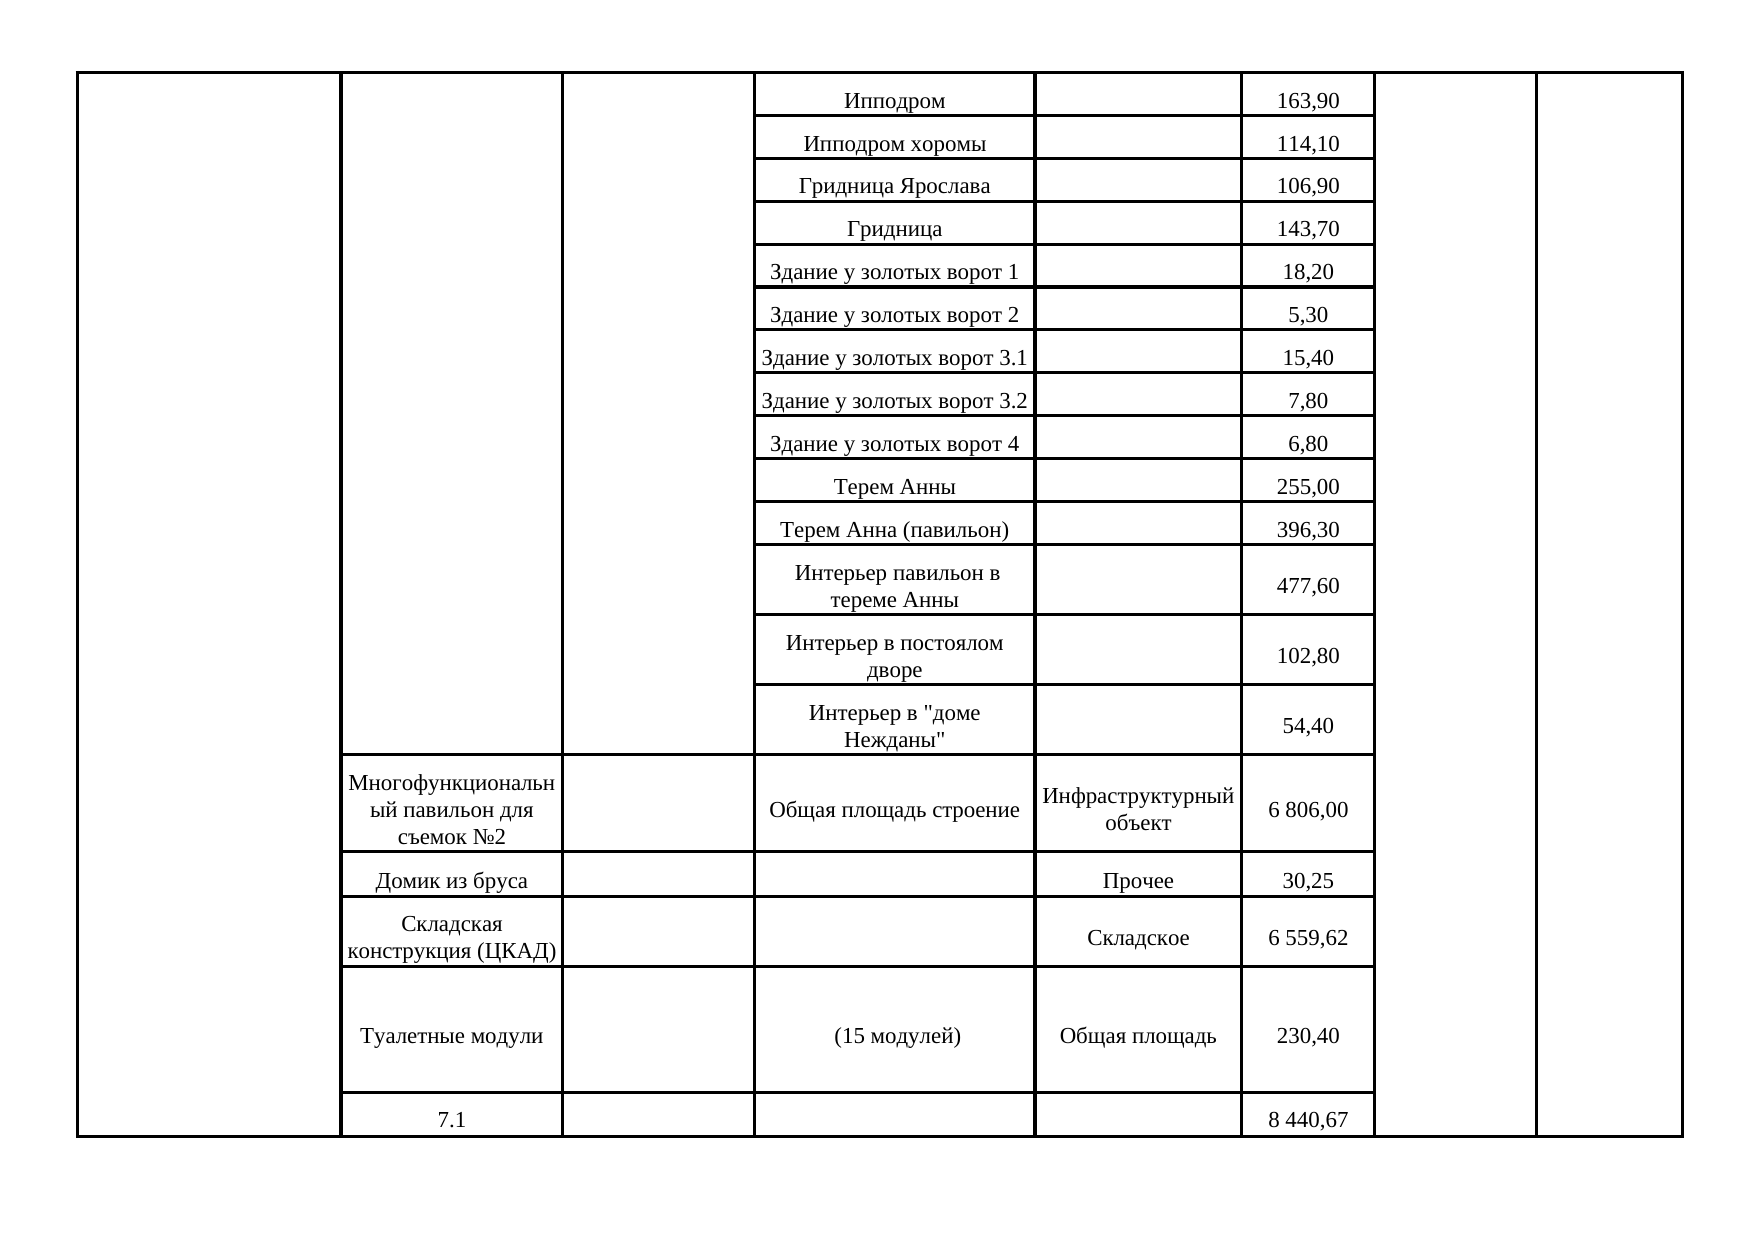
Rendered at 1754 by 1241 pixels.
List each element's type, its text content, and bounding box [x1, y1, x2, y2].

table_cell Ипподром хоромы [756, 117, 1033, 157]
table_cell Инфраструктурный объект [1037, 756, 1240, 850]
table_cell [756, 853, 1033, 894]
table_cell Интерьер в "доме Нежданы" [756, 686, 1033, 753]
table_cell (15 модулей) [756, 968, 1033, 1091]
table_cell [756, 1094, 1033, 1135]
table_cell 8 440,67 [1243, 1094, 1373, 1135]
table_cell 6 806,00 [1243, 756, 1373, 850]
table_cell 6,80 [1243, 417, 1373, 457]
table_cell [564, 756, 753, 850]
table_cell 477,60 [1243, 546, 1373, 613]
table_cell [1037, 460, 1240, 500]
table_cell Здание у золотых ворот 3.1 [756, 331, 1033, 371]
table_cell Здание у золотых ворот 1 [756, 246, 1033, 285]
table_cell [1037, 417, 1240, 457]
table_cell 396,30 [1243, 503, 1373, 543]
table_cell 30,25 [1243, 853, 1373, 894]
table_cell 102,80 [1243, 616, 1373, 683]
table_cell [564, 853, 753, 894]
table_cell Интерьер в постоялом дворе [756, 616, 1033, 683]
table_cell Здание у золотых ворот 3.2 [756, 374, 1033, 414]
table_cell [1037, 503, 1240, 543]
table_cell [1037, 74, 1240, 114]
table_cell Терем Анны [756, 460, 1033, 500]
table_cell Здание у золотых ворот 2 [756, 289, 1033, 328]
table_cell [564, 898, 753, 964]
table_cell Интерьер павильон в тереме Анны [756, 546, 1033, 613]
table_cell 54,40 [1243, 686, 1373, 753]
table_cell Общая площадь [1037, 968, 1240, 1091]
table_cell [1037, 374, 1240, 414]
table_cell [343, 1094, 561, 1135]
table_cell Туалетные модули [343, 968, 561, 1091]
table_cell Гридница [756, 203, 1033, 242]
table_cell 255,00 [1243, 460, 1373, 500]
table_cell Прочее [1037, 853, 1240, 894]
table_cell 15,40 [1243, 331, 1373, 371]
table_cell 230,40 [1243, 968, 1373, 1091]
table_cell [1037, 546, 1240, 613]
table_cell [1037, 616, 1240, 683]
table_cell 163,90 [1243, 74, 1373, 114]
table_cell [1037, 117, 1240, 157]
table_cell Складская конструкция (ЦКАД) [343, 898, 561, 964]
table_cell 106,90 [1243, 160, 1373, 199]
table_cell [1037, 246, 1240, 285]
table_cell 6 559,62 [1243, 898, 1373, 964]
table_cell 114,10 [1243, 117, 1373, 157]
table_cell [564, 968, 753, 1091]
table_cell [564, 1094, 753, 1135]
table_cell 18,20 [1243, 246, 1373, 285]
table_cell [1037, 289, 1240, 328]
table_cell [1037, 203, 1240, 242]
table_cell [1037, 331, 1240, 371]
table_cell 143,70 [1243, 203, 1373, 242]
table_cell Здание у золотых ворот 4 [756, 417, 1033, 457]
table_cell Общая площадь строение [756, 756, 1033, 850]
table_cell Ипподром [756, 74, 1033, 114]
table_cell Многофункциональный павильон для съемок №2 [343, 756, 561, 850]
table_cell Терем Анна (павильон) [756, 503, 1033, 543]
table_cell [1037, 160, 1240, 199]
table_cell 7,80 [1243, 374, 1373, 414]
table_cell [1037, 686, 1240, 753]
table_cell Складское [1037, 898, 1240, 964]
table_cell [756, 898, 1033, 964]
table_cell [1037, 1094, 1240, 1135]
table_cell Домик из бруса [343, 853, 561, 894]
table_cell Гридница Ярослава [756, 160, 1033, 199]
table_cell 5,30 [1243, 289, 1373, 328]
